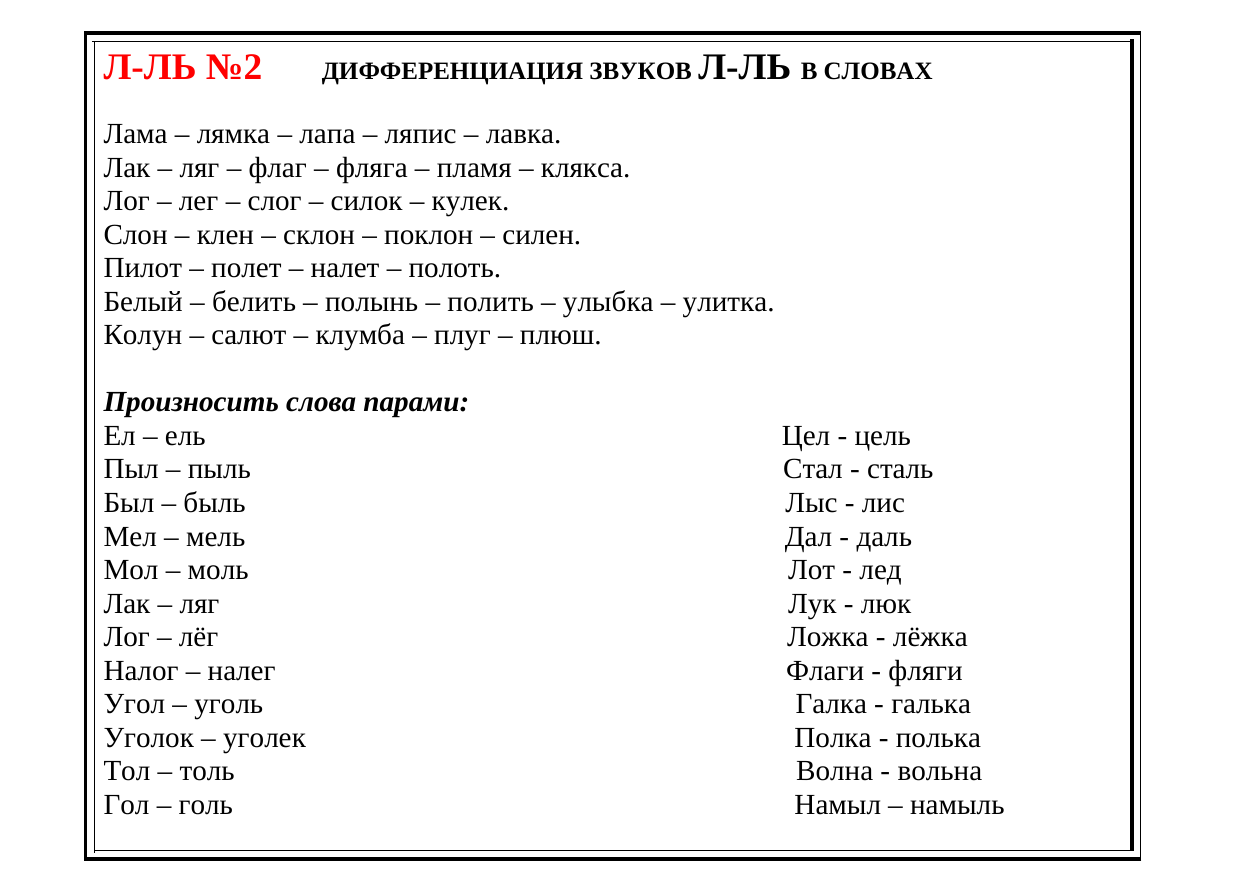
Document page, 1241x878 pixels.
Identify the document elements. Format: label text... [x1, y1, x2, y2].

text Налог – налег Флаги - фляги [103, 653, 1122, 686]
text Слон – клен – склон – поклон – силен. [103, 217, 1122, 250]
text Ел – ель Цел - цель [103, 418, 1122, 452]
text Л-ЛЬ №2 ДИФФЕРЕНЦИАЦИЯ ЗВУКОВ Л-ЛЬ В СЛОВАХ [103, 44, 1122, 87]
text Лама – лямка – лапа – ляпис – лавка. [103, 116, 1122, 150]
text Лак – ляг Лук - люк [103, 586, 1122, 619]
text Лак – ляг – флаг – фляга – пламя – клякса. [103, 150, 1122, 183]
text Мел – мель Дал - даль [103, 519, 1122, 552]
text Произносить слова парами: [103, 384, 1122, 418]
text Колун – салют – клумба – плуг – плюш. [103, 317, 1122, 351]
text Тол – толь Волна - вольна [103, 753, 1122, 787]
text Лог – лег – слог – силок – кулек. [103, 183, 1122, 217]
text Пыл – пыль Стал - сталь [103, 452, 1122, 485]
text Угол – уголь Галка - галька [103, 686, 1122, 720]
text Лог – лёг Ложка - лёжка [103, 619, 1122, 653]
text Гол – голь Намыл – намыль [103, 787, 1122, 821]
text Уголок – уголек Полка - полька [103, 720, 1122, 753]
text Белый – белить – полынь – полить – улыбка – улитка. [103, 284, 1122, 317]
text Мол – моль Лот - лед [103, 552, 1122, 586]
text Был – быль Лыс - лис [103, 485, 1122, 519]
text Пилот – полет – налет – полоть. [103, 250, 1122, 284]
